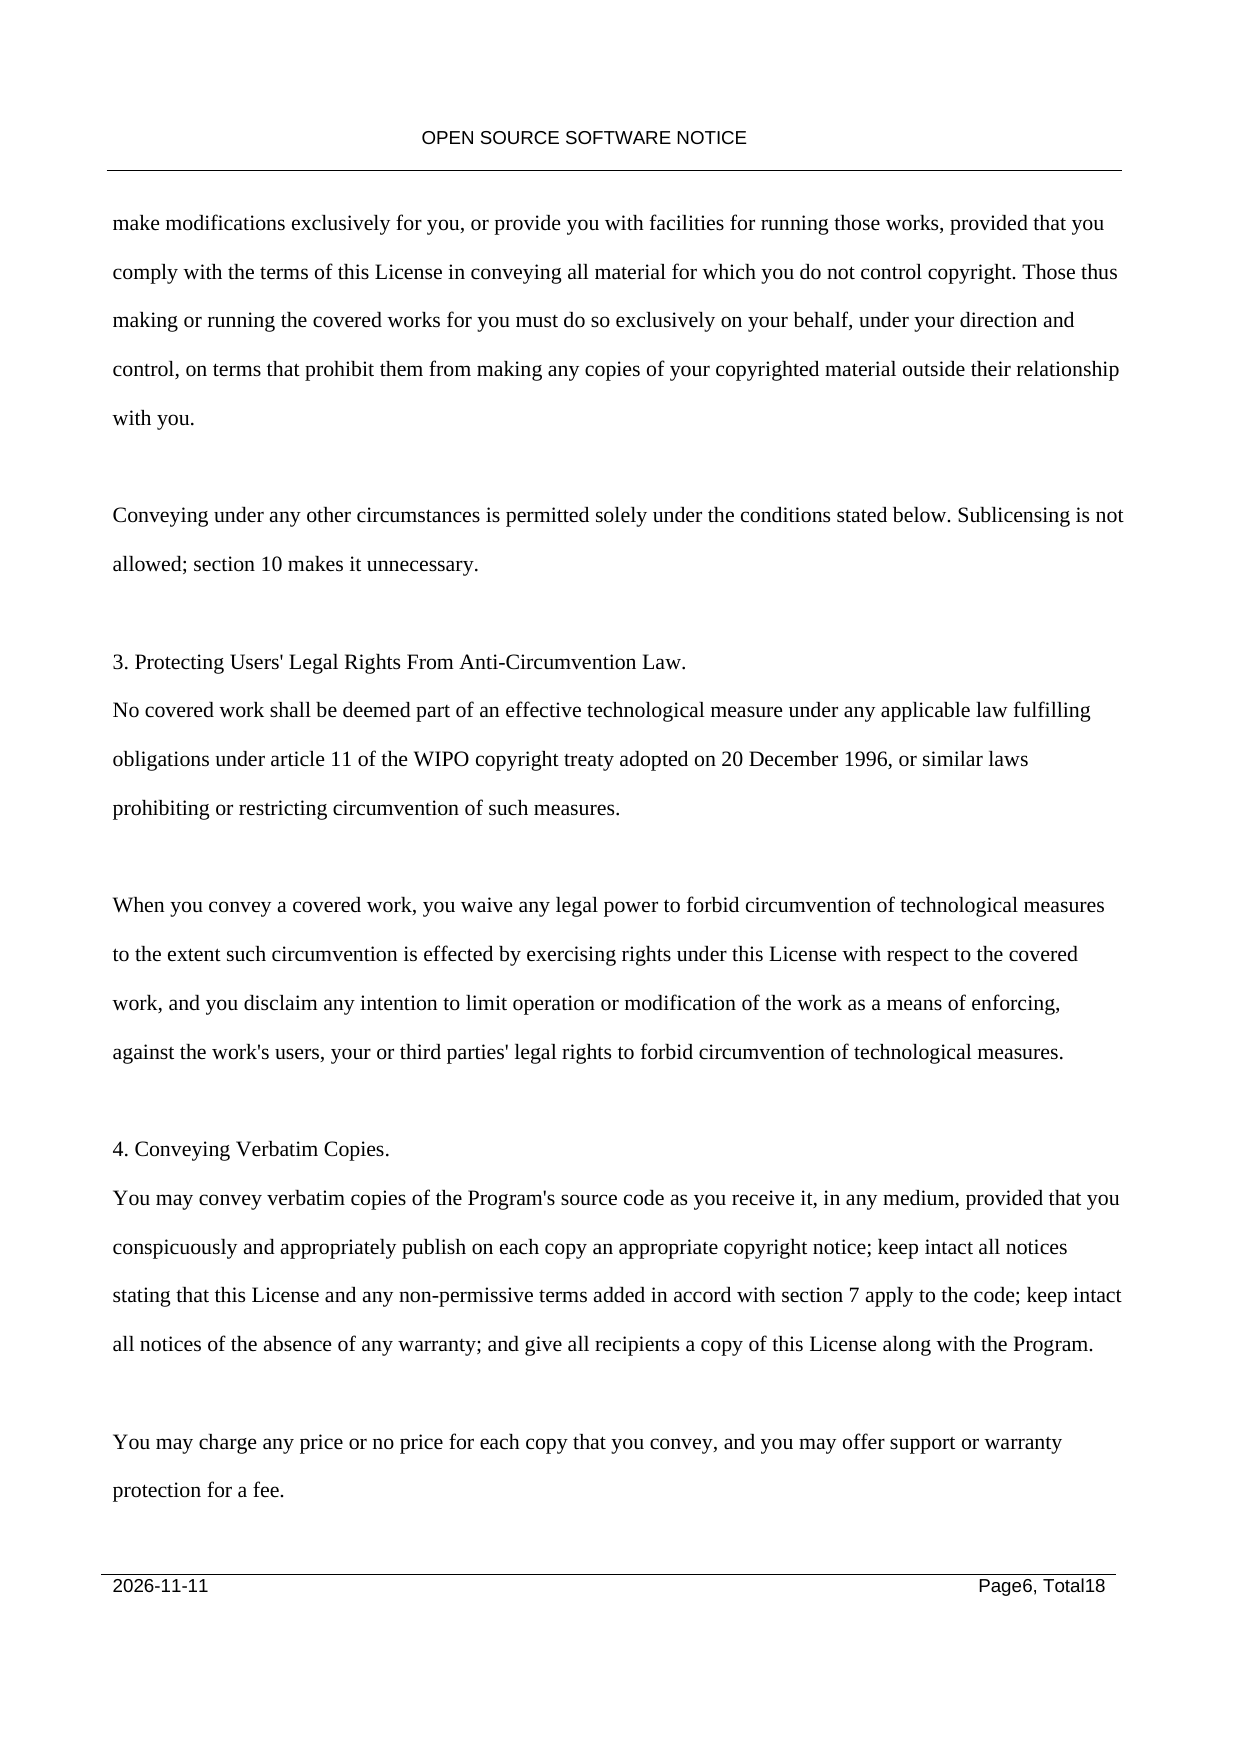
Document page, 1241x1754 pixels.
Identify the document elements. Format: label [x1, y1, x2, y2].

text [112, 206, 1128, 1506]
